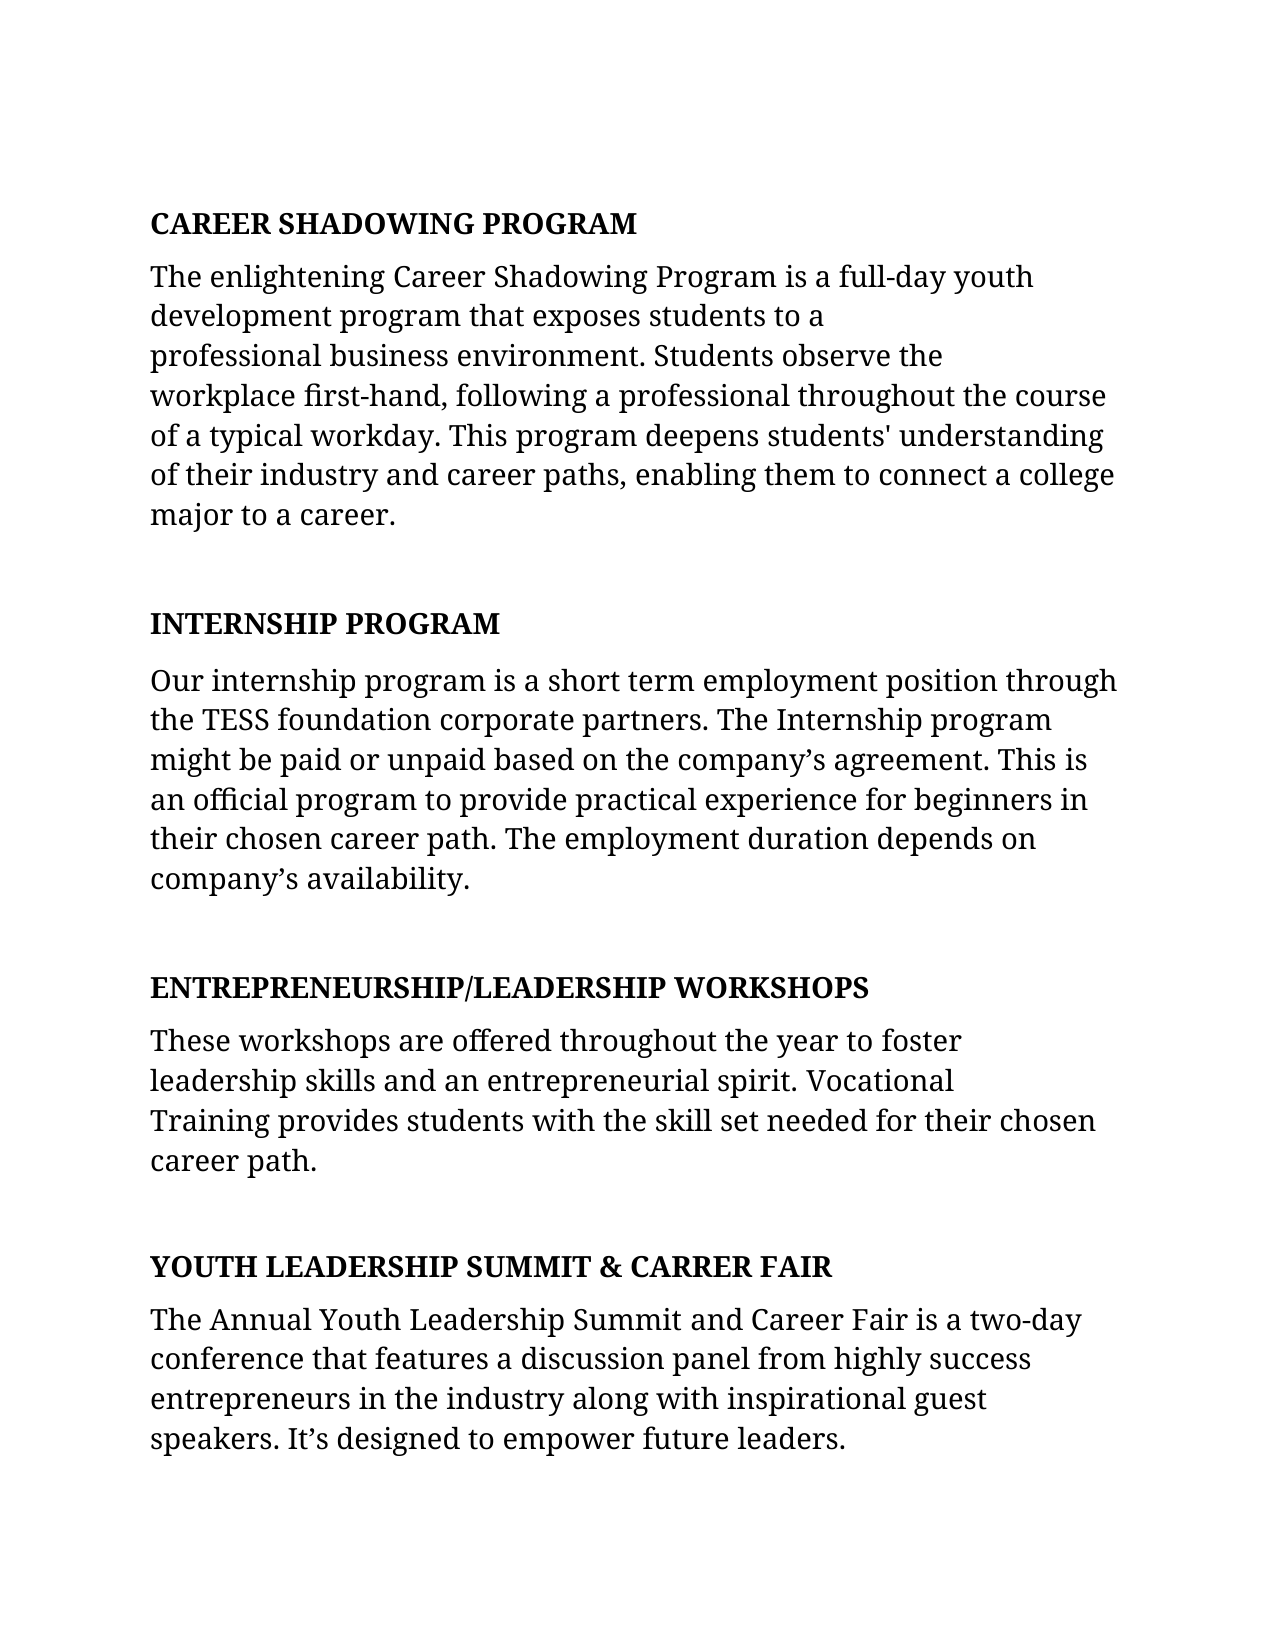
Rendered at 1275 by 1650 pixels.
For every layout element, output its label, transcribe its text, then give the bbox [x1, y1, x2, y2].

text These workshops are offered throughout the year to foster leadership skills and an entrepreneurial spirit. Vocational Training provides students with the skill set needed for their chosen career path. [150, 1021, 1125, 1179]
text ENTREPRENEURSHIP/LEADERSHIP WORKSHOPS [150, 968, 1125, 1007]
text Our internship program is a short term employment position through the TESS foundation corporate partners. The Internship program might be paid or unpaid based on the company’s agreement. This is an official program to provide practical experience for beginners in their chosen career path. The employment duration depends on company’s availability. [150, 660, 1125, 898]
text YOUTH LEADERSHIP SUMMIT & CARRER FAIR [150, 1246, 1125, 1286]
text INTERNSHIP PROGRAM [150, 603, 1125, 643]
text CAREER SHADOWING PROGRAM [150, 203, 1125, 243]
text The enlightening Career Shadowing Program is a full-day youth development program that exposes students to a professional business environment. Students observe the workplace first-hand, following a professional throughout the course of a typical workday. This program deepens students' understanding of their industry and career paths, enabling them to connect a college major to a career. [150, 256, 1125, 534]
text The Annual Youth Leadership Summit and Career Fair is a two-day conference that features a discussion panel from highly success entrepreneurs in the industry along with inspirational guest speakers. It’s designed to empower future leaders. [150, 1299, 1125, 1458]
